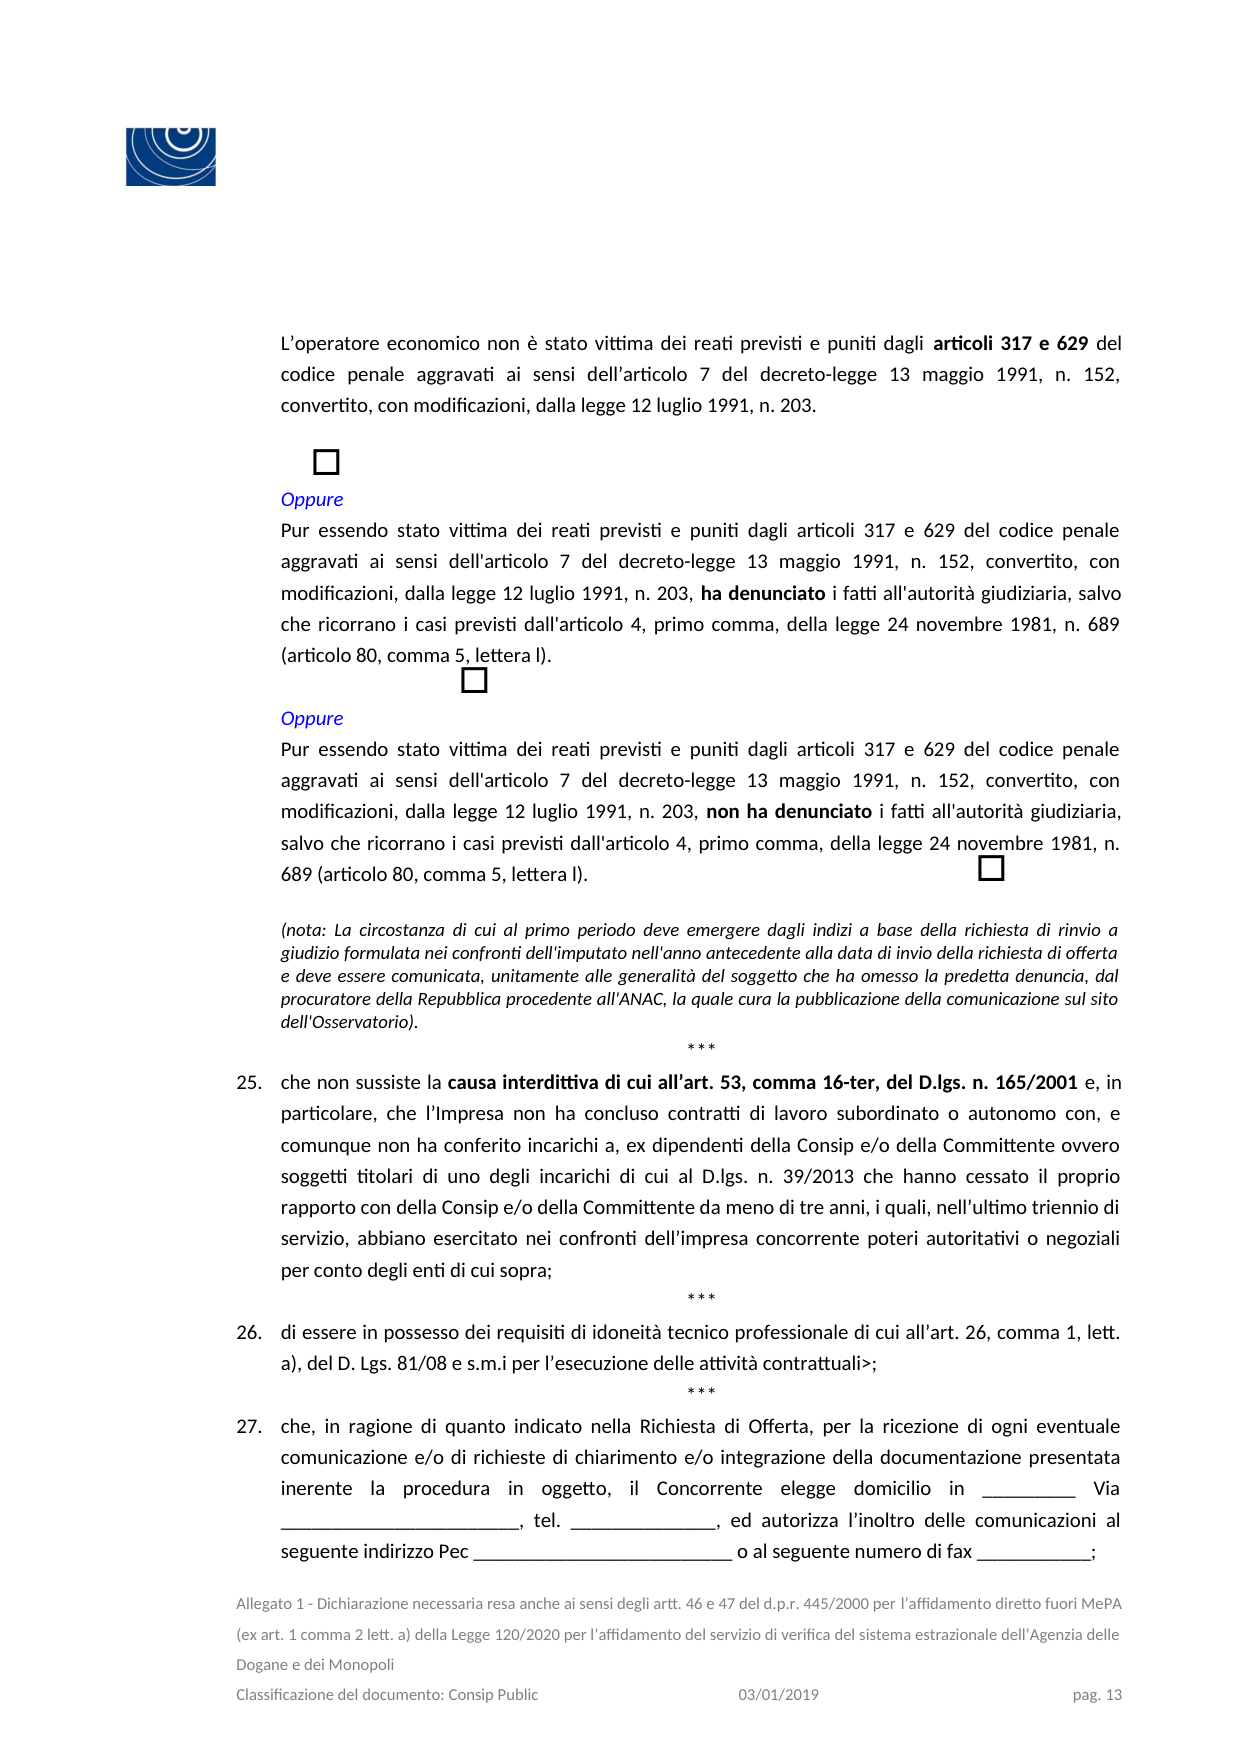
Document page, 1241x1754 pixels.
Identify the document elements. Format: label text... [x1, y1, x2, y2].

list che, in ragione di quanto indicato nella Richiesta di Offerta, per la ricezione di ogni eventuale comunicazione e/o di richieste di chiarimento e/o integrazione della documentazione presentata inerente la procedura in oggetto, il Concorrente elegge domicilio in _________ Via _______________________, tel. ______________, ed autorizza l’inoltro delle comunicazioni al seguente indirizzo Pec _________________________ o al seguente numero di fax ___________; [236, 1408, 1122, 1564]
list Pur essendo stato vittima dei reati previsti e puniti dagli articoli 317 e 629 del codice penale aggravati ai sensi dell'articolo 7 del decreto-legge 13 maggio 1991, n. 152, convertito, con modificazioni, dalla legge 12 luglio 1991, n. 203, non ha denunciato i fatti all'autorità giudiziaria, salvo che ricorrano i casi previsti dall'articolo 4, primo comma, della legge 24 novembre 1981, n. 689 (articolo 80, comma 5, lettera l). □ [281, 731, 1122, 887]
list *** [281, 1377, 1122, 1408]
list (nota: La circostanza di cui al primo periodo deve emergere dagli indizi a base della richiesta di rinvio a giudizio formulata nei confronti dell'imputato nell'anno antecedente alla data di invio della richiesta di offerta e deve essere comunicata, unitamente alle generalità del soggetto che ha omesso la predetta denuncia, dal procuratore della Repubblica procedente all'ANAC, la quale cura la pubblicazione della comunicazione sul sito dell'Osservatorio). [281, 919, 1122, 1033]
picture [0, 0, 216, 185]
list di essere in possesso dei requisiti di idoneità tecnico professionale di cui all’art. 26, comma 1, lett. a), del D. Lgs. 81/08 e s.m.i per l’esecuzione delle attività contrattuali>; [236, 1314, 1122, 1377]
list Pur essendo stato vittima dei reati previsti e puniti dagli articoli 317 e 629 del codice penale aggravati ai sensi dell'articolo 7 del decreto-legge 13 maggio 1991, n. 152, convertito, con modificazioni, dalla legge 12 luglio 1991, n. 203, ha denunciato i fatti all'autorità giudiziaria, salvo che ricorrano i casi previsti dall'articolo 4, primo comma, della legge 24 novembre 1981, n. 689 (articolo 80, comma 5, lettera l). □ [281, 512, 1122, 700]
list che non sussiste la causa interdittiva di cui all’art. 53, comma 16-ter, del D.lgs. n. 165/2001 e, in particolare, che l’Impresa non ha concluso contratti di lavoro subordinato o autonomo con, e comunque non ha conferito incarichi a, ex dipendenti della Consip e/o della Committente ovvero soggetti titolari di uno degli incarichi di cui al D.lgs. n. 39/2013 che hanno cessato il proprio rapporto con della Consip e/o della Committente da meno di tre anni, i quali, nell’ultimo triennio di servizio, abbiano esercitato nei confronti dell’impresa concorrente poteri autoritativi o negoziali per conto degli enti di cui sopra; [236, 1064, 1122, 1283]
list *** [281, 1033, 1122, 1064]
list Oppure [281, 700, 1122, 731]
list L’operatore economico non è stato vittima dei reati previsti e puniti dagli articoli 317 e 629 del codice penale aggravati ai sensi dell’articolo 7 del decreto-legge 13 maggio 1991, n. 152, convertito, con modificazioni, dalla legge 12 luglio 1991, n. 203. □ [281, 325, 1122, 481]
list *** [281, 1283, 1122, 1314]
list Oppure [281, 481, 1122, 512]
